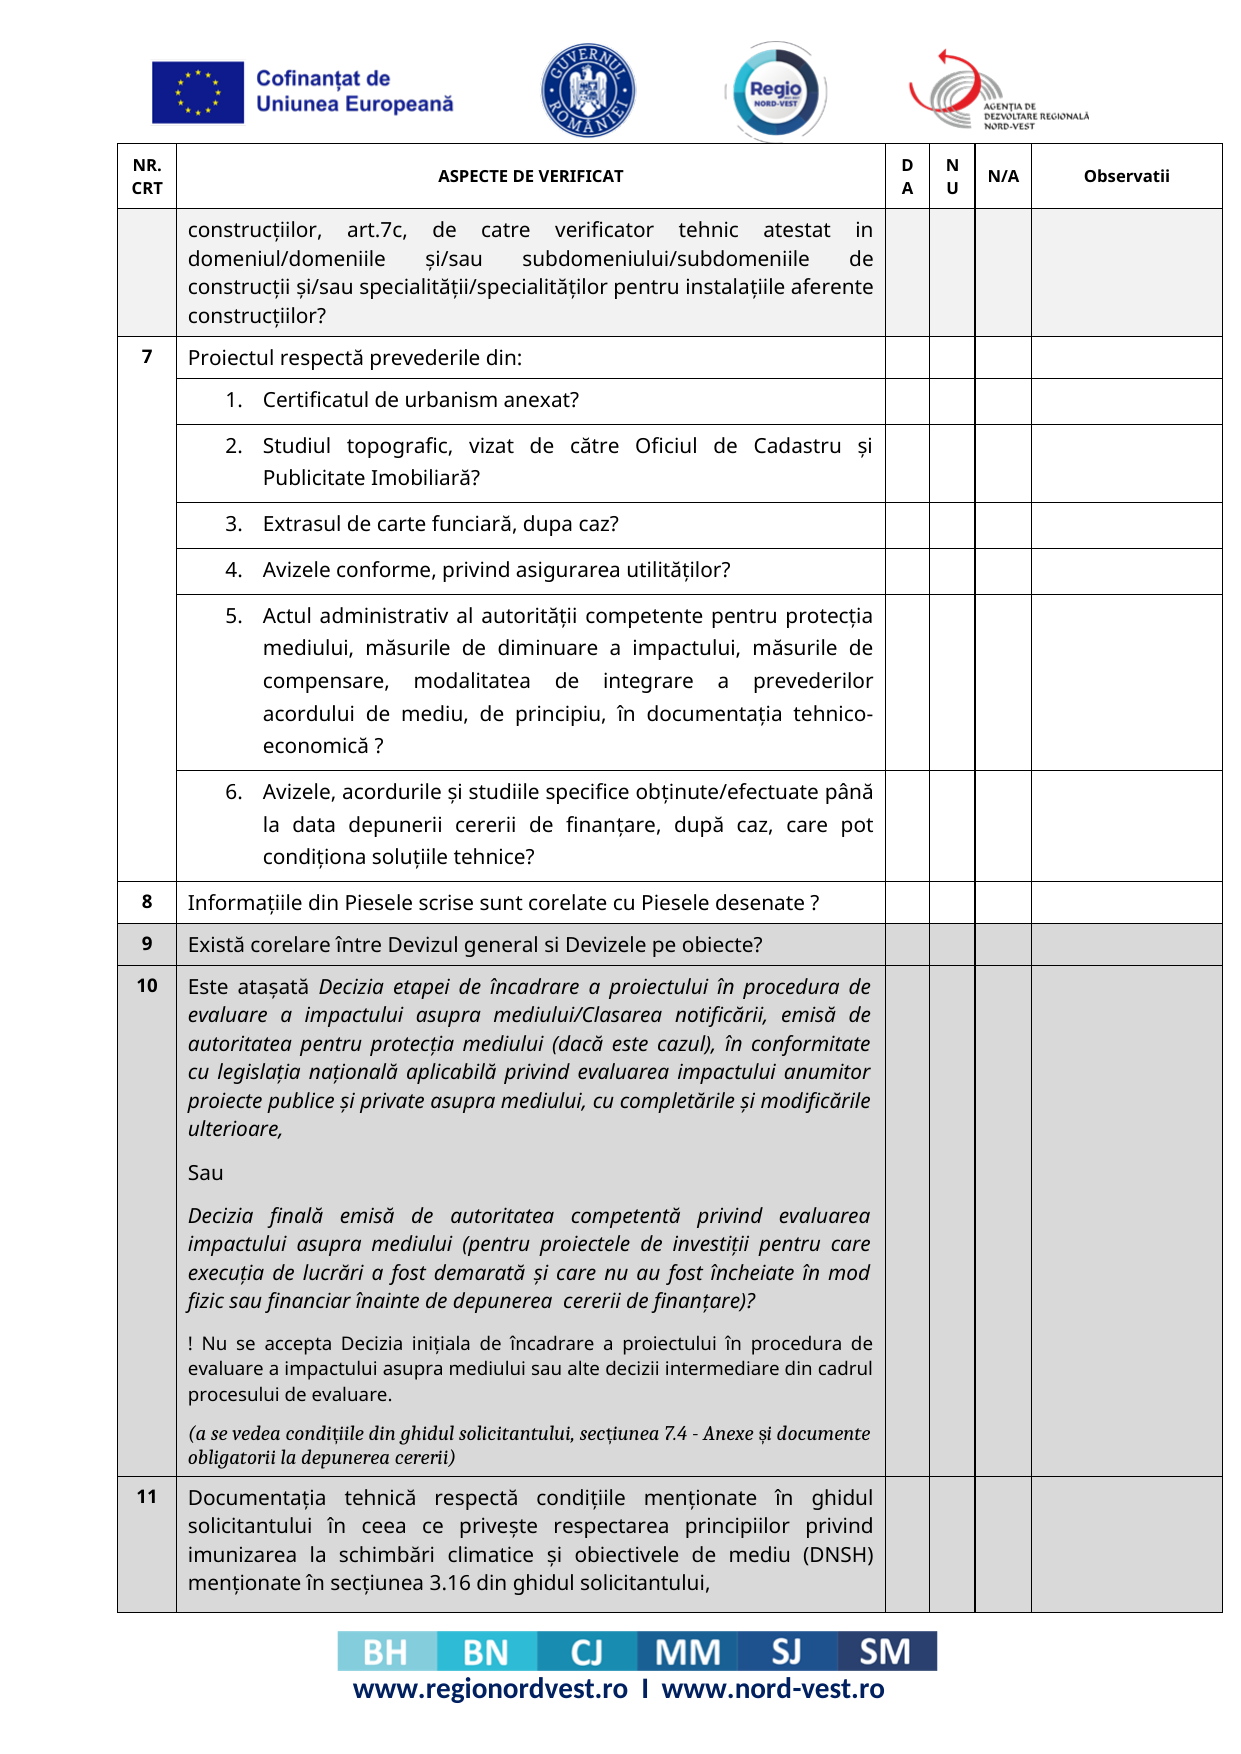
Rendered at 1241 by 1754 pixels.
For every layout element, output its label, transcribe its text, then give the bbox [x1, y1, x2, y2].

table_cell Extrasul de carte funciară, dupa caz? [177, 503, 885, 548]
table_cell [930, 882, 974, 923]
table_cell [1032, 209, 1222, 336]
table_cell Proiectul respectă prevederile din: [177, 337, 885, 378]
table_cell [1032, 1477, 1222, 1612]
table_cell [1032, 549, 1222, 593]
table_cell [930, 209, 974, 336]
table_header DA [886, 144, 929, 208]
table_cell [886, 549, 929, 593]
table_cell [930, 771, 974, 881]
table_cell [1032, 966, 1222, 1476]
table_cell [886, 771, 929, 881]
table_cell [976, 549, 1031, 593]
table_cell [976, 882, 1031, 923]
table_cell [976, 379, 1031, 423]
table_cell [930, 379, 974, 423]
table_cell 8 [118, 882, 176, 923]
table_cell [976, 503, 1031, 548]
picture [150, 41, 1089, 143]
table_cell Certificatul de urbanism anexat? [177, 379, 885, 423]
table_cell 6 [118, 209, 176, 336]
table_cell [976, 209, 1031, 336]
table_cell [930, 595, 974, 770]
table_header N/A [976, 144, 1031, 208]
table_cell [1032, 882, 1222, 923]
table_cell [1032, 595, 1222, 770]
table_cell [886, 379, 929, 423]
table_cell [886, 882, 929, 923]
table_cell [930, 425, 974, 502]
table_cell [976, 1477, 1031, 1612]
table_cell [886, 966, 929, 1476]
table_header ASPECTE DE VERIFICAT [177, 144, 885, 208]
table_cell [886, 503, 929, 548]
table_cell [886, 209, 929, 336]
table_cell [886, 425, 929, 502]
table_cell 10 [118, 966, 176, 1476]
table_cell [976, 924, 1031, 965]
table_header NR. CRT [118, 144, 176, 208]
table_cell [976, 966, 1031, 1476]
table_cell [930, 1477, 974, 1612]
table_cell 11 [118, 1477, 176, 1612]
table_cell [930, 966, 974, 1476]
table_cell [886, 924, 929, 965]
table_cell [1032, 771, 1222, 881]
table_cell [886, 1477, 929, 1612]
table_cell [886, 337, 929, 378]
table_cell Avizele conforme, privind asigurarea utilităţilor? [177, 549, 885, 593]
table_cell [930, 549, 974, 593]
table_header Observatii [1032, 144, 1222, 208]
table_header NU [930, 144, 974, 208]
table_cell [976, 425, 1031, 502]
table_cell [1032, 337, 1222, 378]
table_cell 7 [118, 337, 176, 881]
table_cell Avizele, acordurile şi studiile specifice obținute/efectuate până la data depunerii cererii de finanțare, după caz, care pot condiţiona soluţiile tehnice? [177, 771, 885, 881]
table_cell [1032, 924, 1222, 965]
table_cell [1032, 425, 1222, 502]
table_cell [886, 595, 929, 770]
picture [337, 1631, 938, 1671]
table_cell [930, 503, 974, 548]
table_cell [976, 595, 1031, 770]
table_cell 9 [118, 924, 176, 965]
table_cell Este atașată Decizia etapei de încadrare a proiectului în procedura de evaluare a impactului asupra mediului/Clasarea notificării, emisă de autoritatea pentru protecția mediului (dacă este cazul), în conformitate cu legislaţia naţională aplicabilă privind evaluarea impactului anumitor proiecte publice şi private asupra mediului, cu completările şi modificările ulterioare, Sau Decizia finală emisă de autoritatea competentă privind evaluarea impactului asupra mediului (pentru proiectele de investiţii pentru care execuţia de lucrări a fost demarată și care nu au fost încheiate în mod fizic sau financiar înainte de depunerea cererii de finanțare)? ! Nu se accepta Decizia inițiala de încadrare a proiectului în procedura de evaluare a impactului asupra mediului sau alte decizii intermediare din cadrul procesului de evaluare. (a se vedea condițiile din ghidul solicitantului, secțiunea 7.4 - Anexe și documente obligatorii la depunerea cererii) [177, 966, 885, 1476]
table_cell [930, 337, 974, 378]
table_cell [930, 924, 974, 965]
table_cell Studiul topografic, vizat de către Oficiul de Cadastru şi Publicitate Imobiliară? [177, 425, 885, 502]
table_cell Actul administrativ al autorităţii competente pentru protecţia mediului, măsurile de diminuare a impactului, măsurile de compensare, modalitatea de integrare a prevederilor acordului de mediu, de principiu, în documentaţia tehnico-economică ? [177, 595, 885, 770]
table_cell [1032, 379, 1222, 423]
table_cell [976, 771, 1031, 881]
table_cell [1032, 503, 1222, 548]
table_cell [976, 337, 1031, 378]
table_cell Există corelare între Devizul general si Devizele pe obiecte? [177, 924, 885, 965]
table_cell Informațiile din Piesele scrise sunt corelate cu Piesele desenate ? [177, 882, 885, 923]
